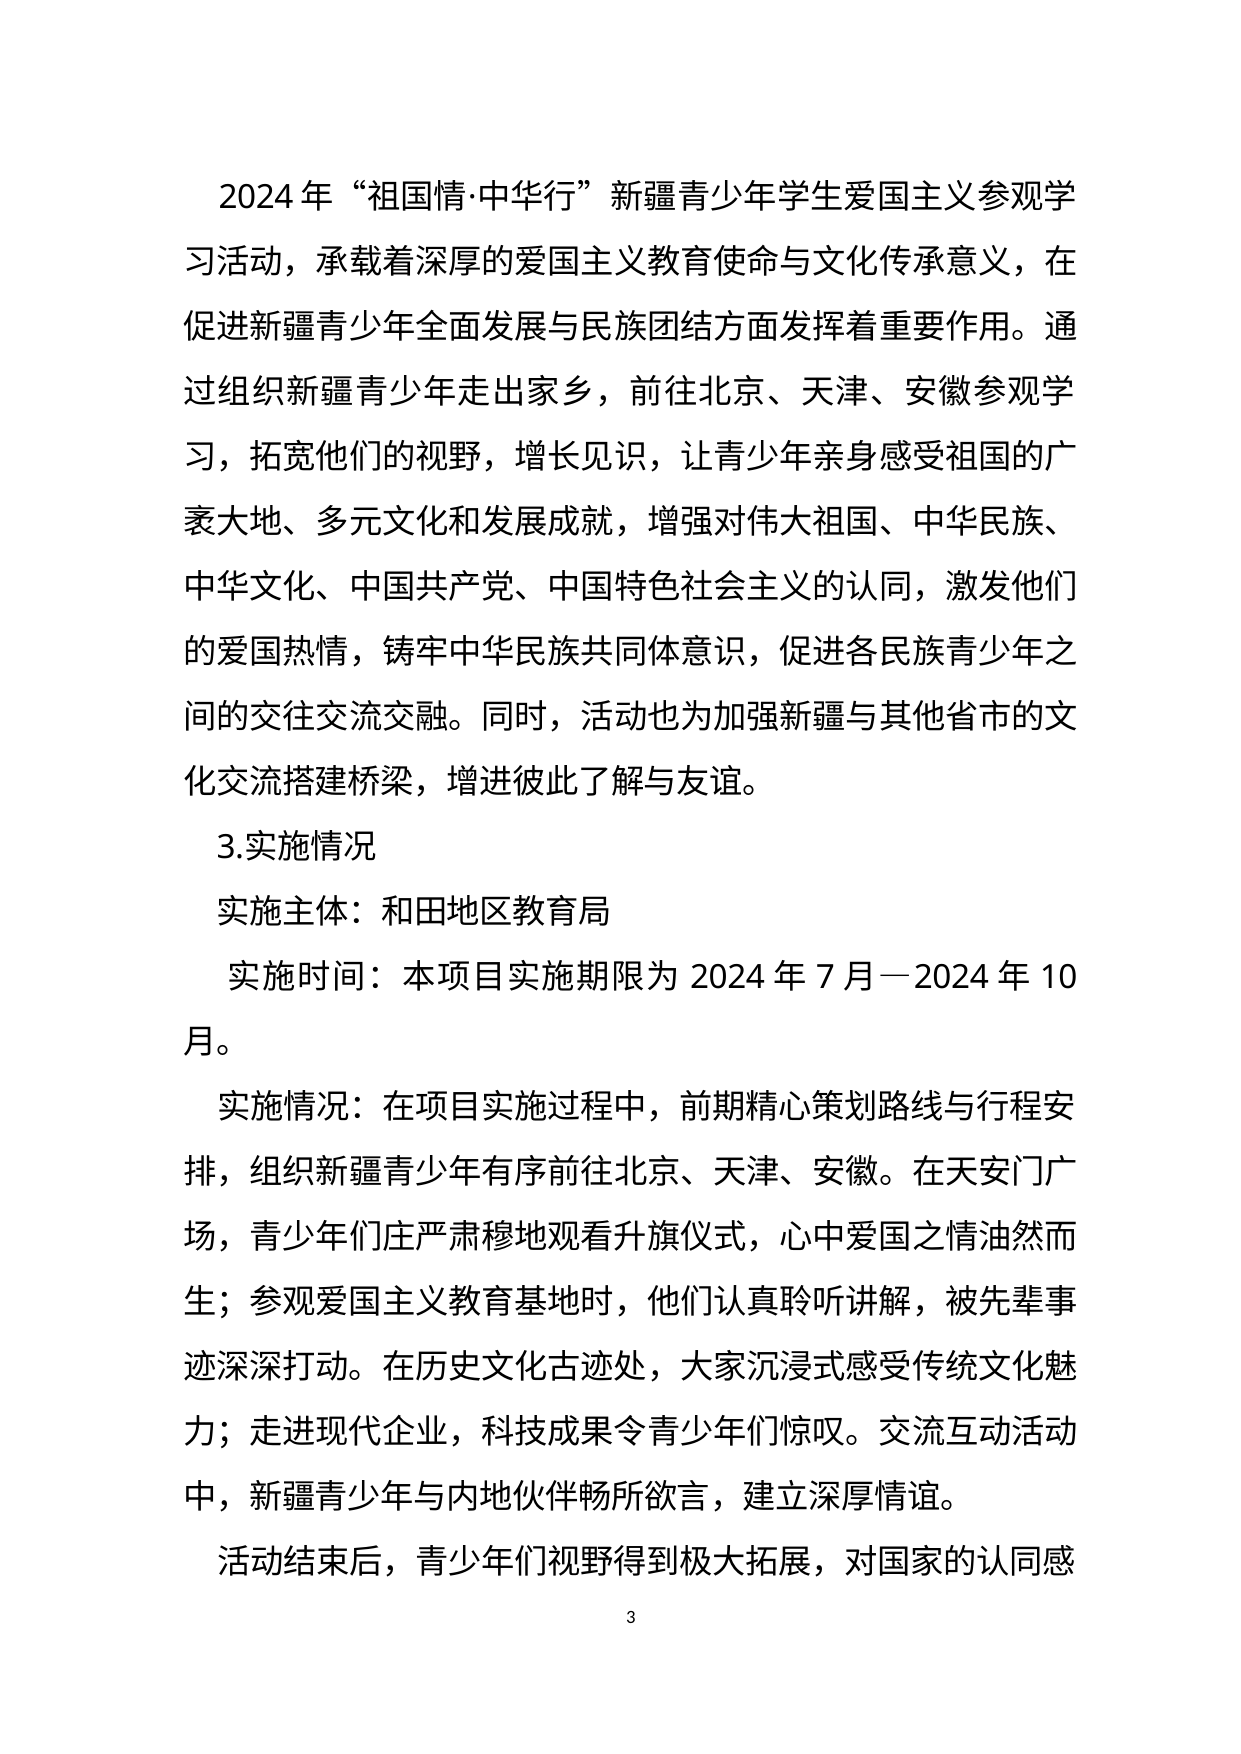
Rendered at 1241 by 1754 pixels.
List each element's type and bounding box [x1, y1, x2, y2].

text [183, 162, 1078, 1592]
